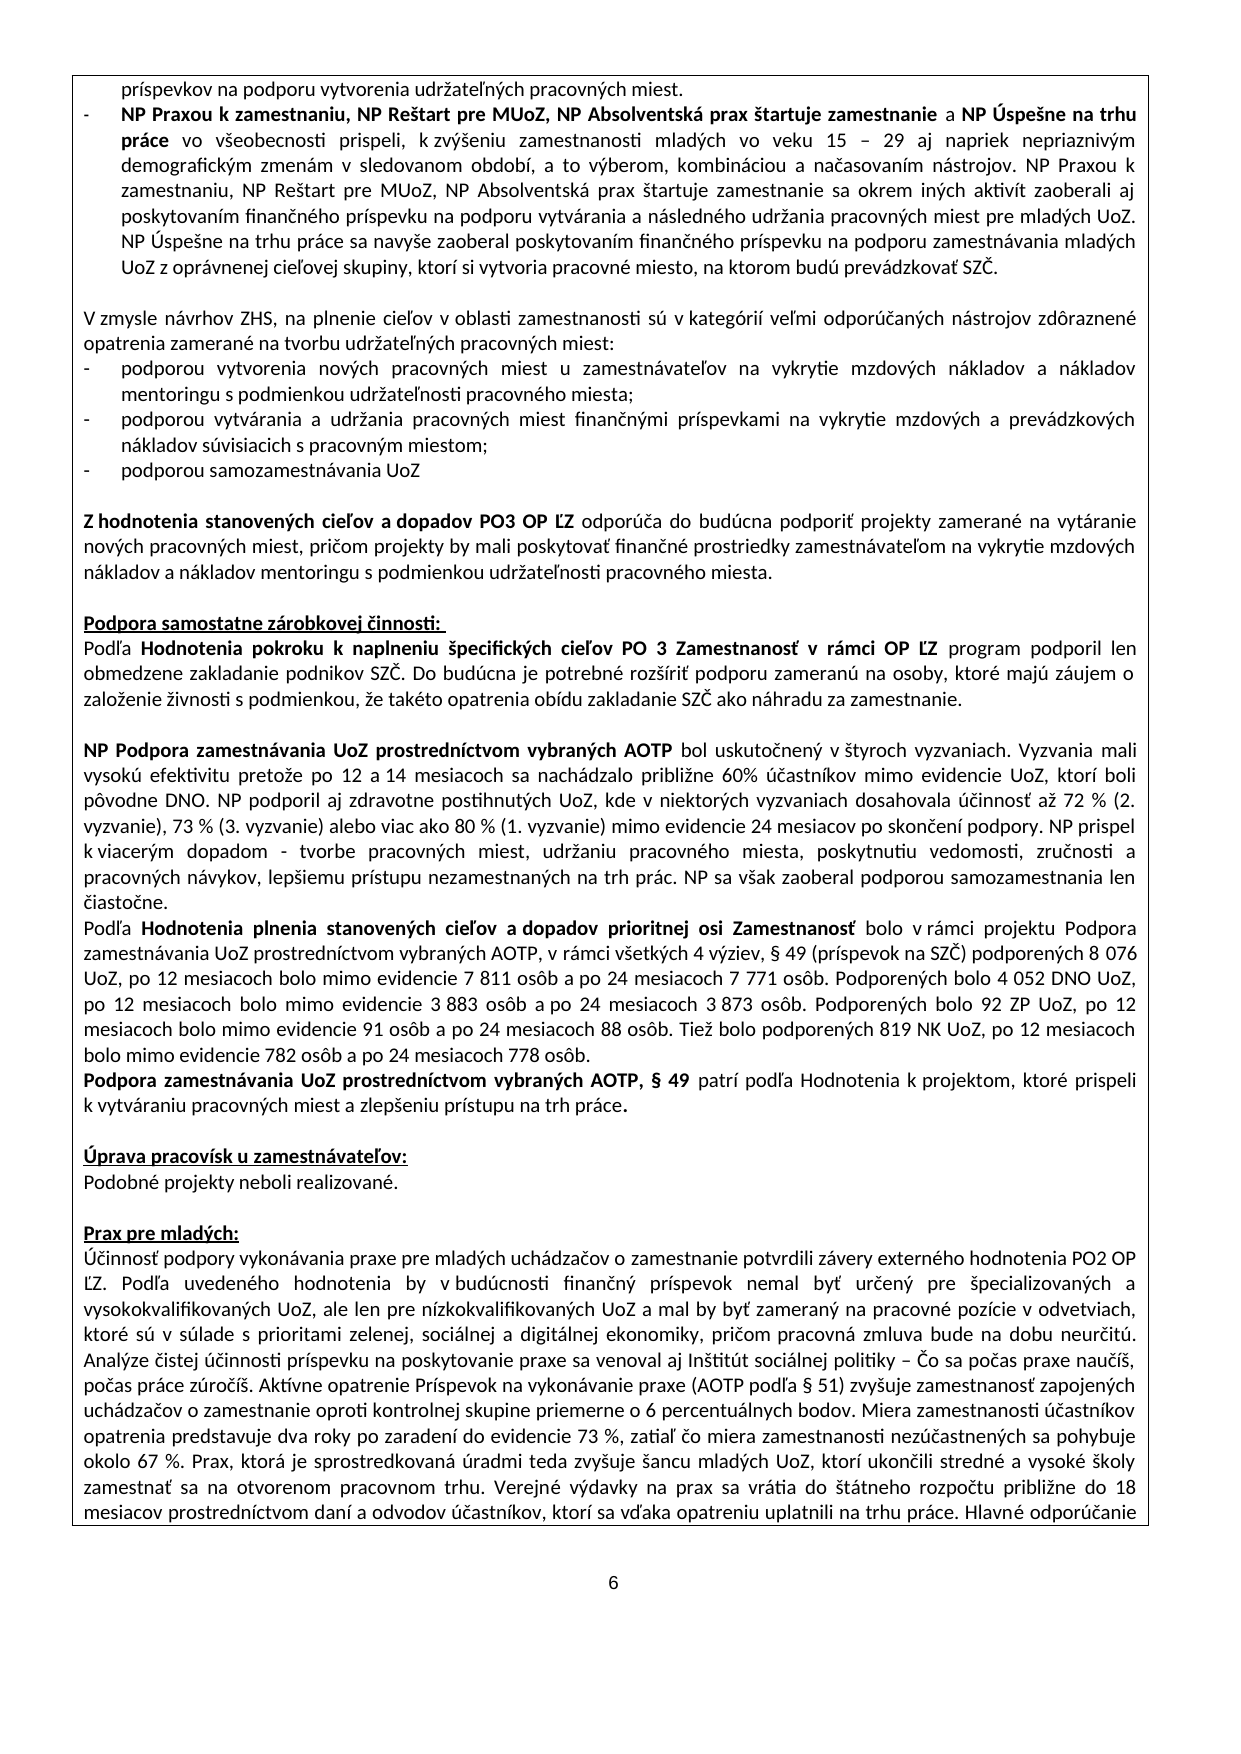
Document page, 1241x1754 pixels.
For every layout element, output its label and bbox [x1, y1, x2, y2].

table_cell [73, 76, 1148, 1525]
